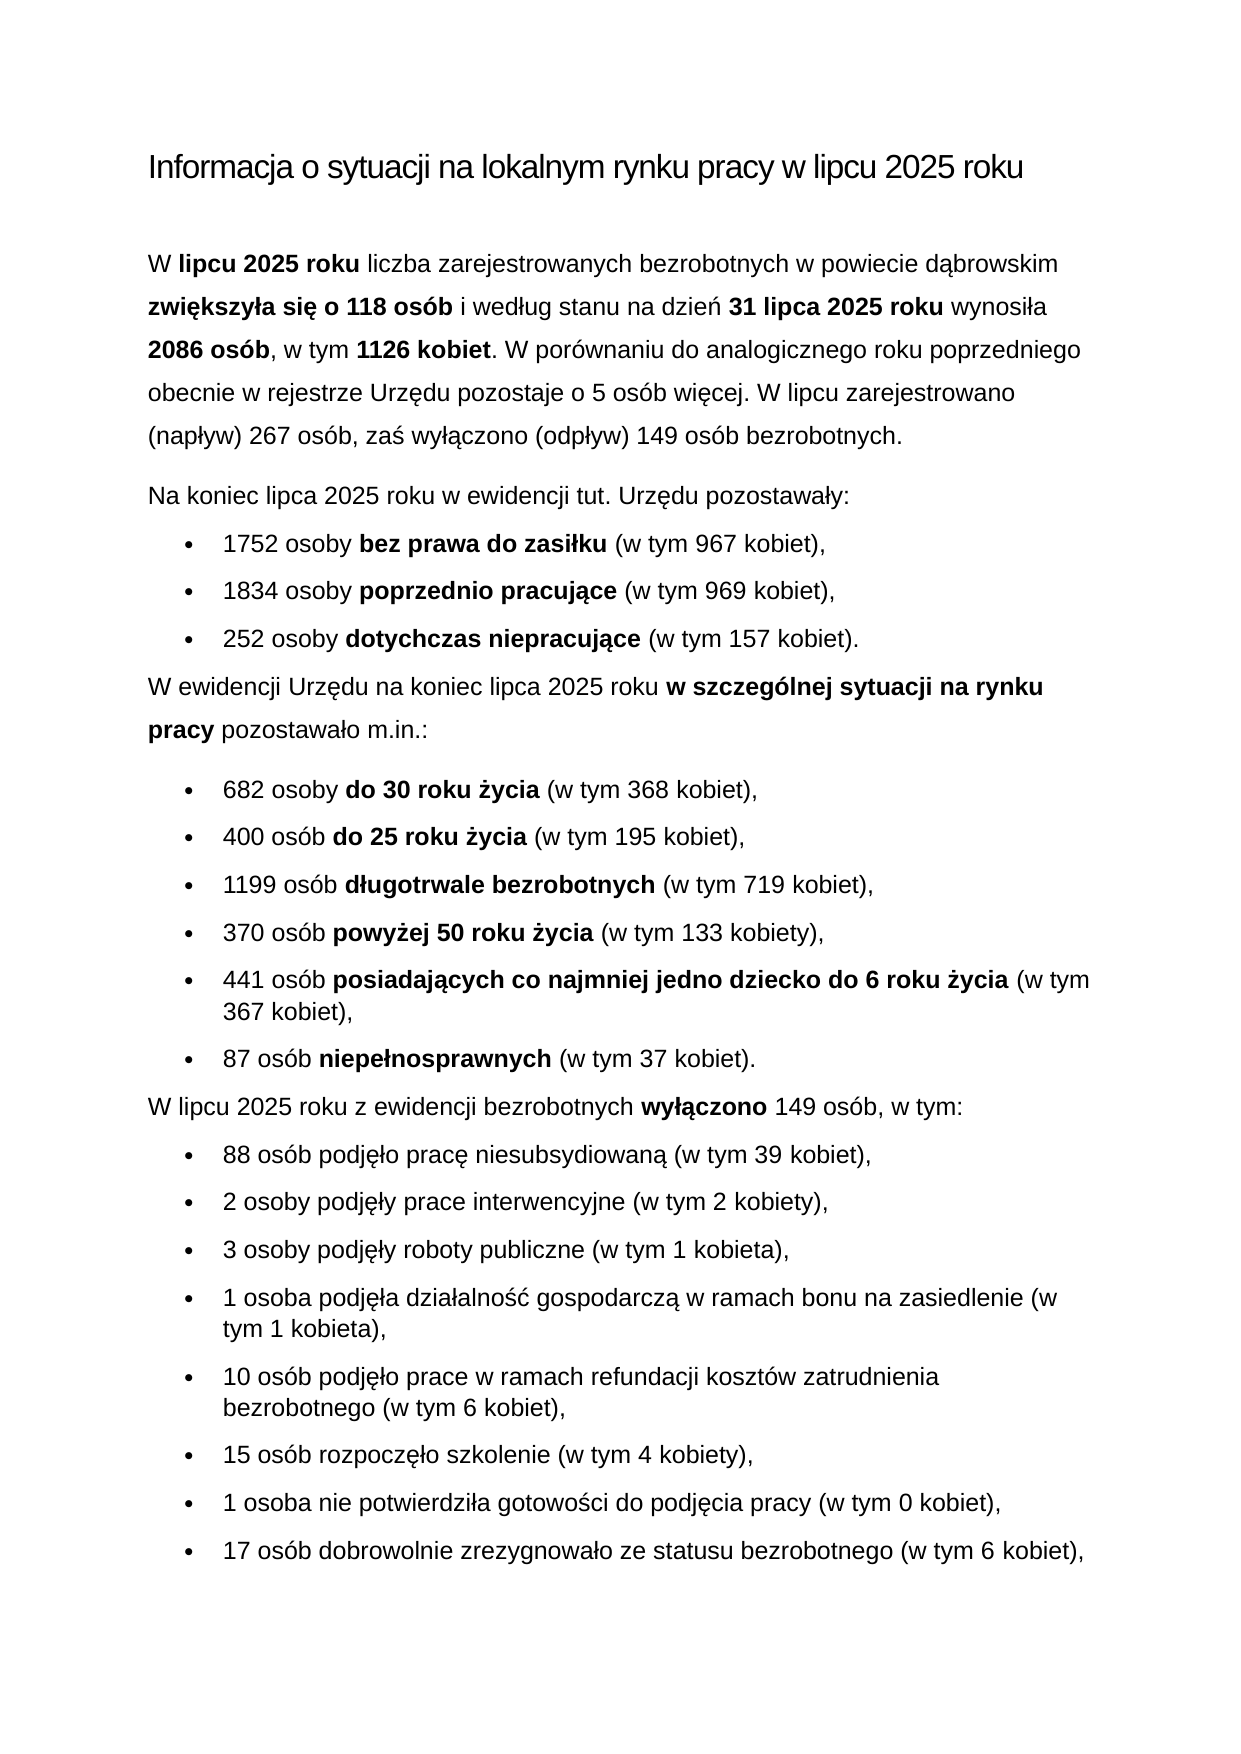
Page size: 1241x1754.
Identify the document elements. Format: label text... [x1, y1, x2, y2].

list 682 osoby do 30 roku życia (w tym 368 kobiet), [185, 774, 1093, 803]
title Informacja o sytuacji na lokalnym rynku pracy w lipcu 2025 roku [148, 148, 1093, 186]
list 252 osoby dotychczas niepracujące (w tym 157 kobiet). [185, 624, 1093, 653]
list 87 osób niepełnosprawnych (w tym 37 kobiet). [185, 1044, 1093, 1073]
text W ewidencji Urzędu na koniec lipca 2025 roku w szczególnej sytuacji na rynku pracy pozostawało m.in.: [148, 672, 1093, 743]
list 1199 osób długotrwale bezrobotnych (w tym 719 kobiet), [185, 870, 1093, 899]
list 3 osoby podjęły roboty publiczne (w tym 1 kobieta), [185, 1235, 1093, 1264]
list 400 osób do 25 roku życia (w tym 195 kobiet), [185, 822, 1093, 851]
list 10 osób podjęło prace w ramach refundacji kosztów zatrudnienia bezrobotnego (w tym 6 kobiet), [185, 1361, 1093, 1421]
text W lipcu 2025 roku liczba zarejestrowanych bezrobotnych w powiecie dąbrowskim zwiększyła się o 118 osób i według stanu na dzień 31 lipca 2025 roku wynosiła 2086 osób, w tym 1126 kobiet. W porównaniu do analogicznego roku poprzedniego obecnie w rejestrze Urzędu pozostaje o 5 osób więcej. W lipcu zarejestrowano (napływ) 267 osób, zaś wyłączono (odpływ) 149 osób bezrobotnych. [148, 248, 1093, 450]
list 17 osób dobrowolnie zrezygnowało ze statusu bezrobotnego (w tym 6 kobiet), [185, 1536, 1093, 1564]
list 15 osób rozpoczęło szkolenie (w tym 4 kobiety), [185, 1440, 1093, 1469]
list 1752 osoby bez prawa do zasiłku (w tym 967 kobiet), [185, 528, 1093, 557]
text W lipcu 2025 roku z ewidencji bezrobotnych wyłączono 149 osób, w tym: [148, 1092, 1093, 1121]
list 88 osób podjęło pracę niesubsydiowaną (w tym 39 kobiet), [185, 1139, 1093, 1168]
list 1 osoba nie potwierdziła gotowości do podjęcia pracy (w tym 0 kobiet), [185, 1488, 1093, 1517]
list 441 osób posiadających co najmniej jedno dziecko do 6 roku życia (w tym 367 kobiet), [185, 965, 1093, 1025]
list 2 osoby podjęły prace interwencyjne (w tym 2 kobiety), [185, 1187, 1093, 1216]
list 1 osoba podjęła działalność gospodarczą w ramach bonu na zasiedlenie (w tym 1 kobieta), [185, 1283, 1093, 1342]
list 370 osób powyżej 50 roku życia (w tym 133 kobiety), [185, 918, 1093, 946]
list 1834 osoby poprzednio pracujące (w tym 969 kobiet), [185, 576, 1093, 605]
text Na koniec lipca 2025 roku w ewidencji tut. Urzędu pozostawały: [148, 481, 1093, 509]
